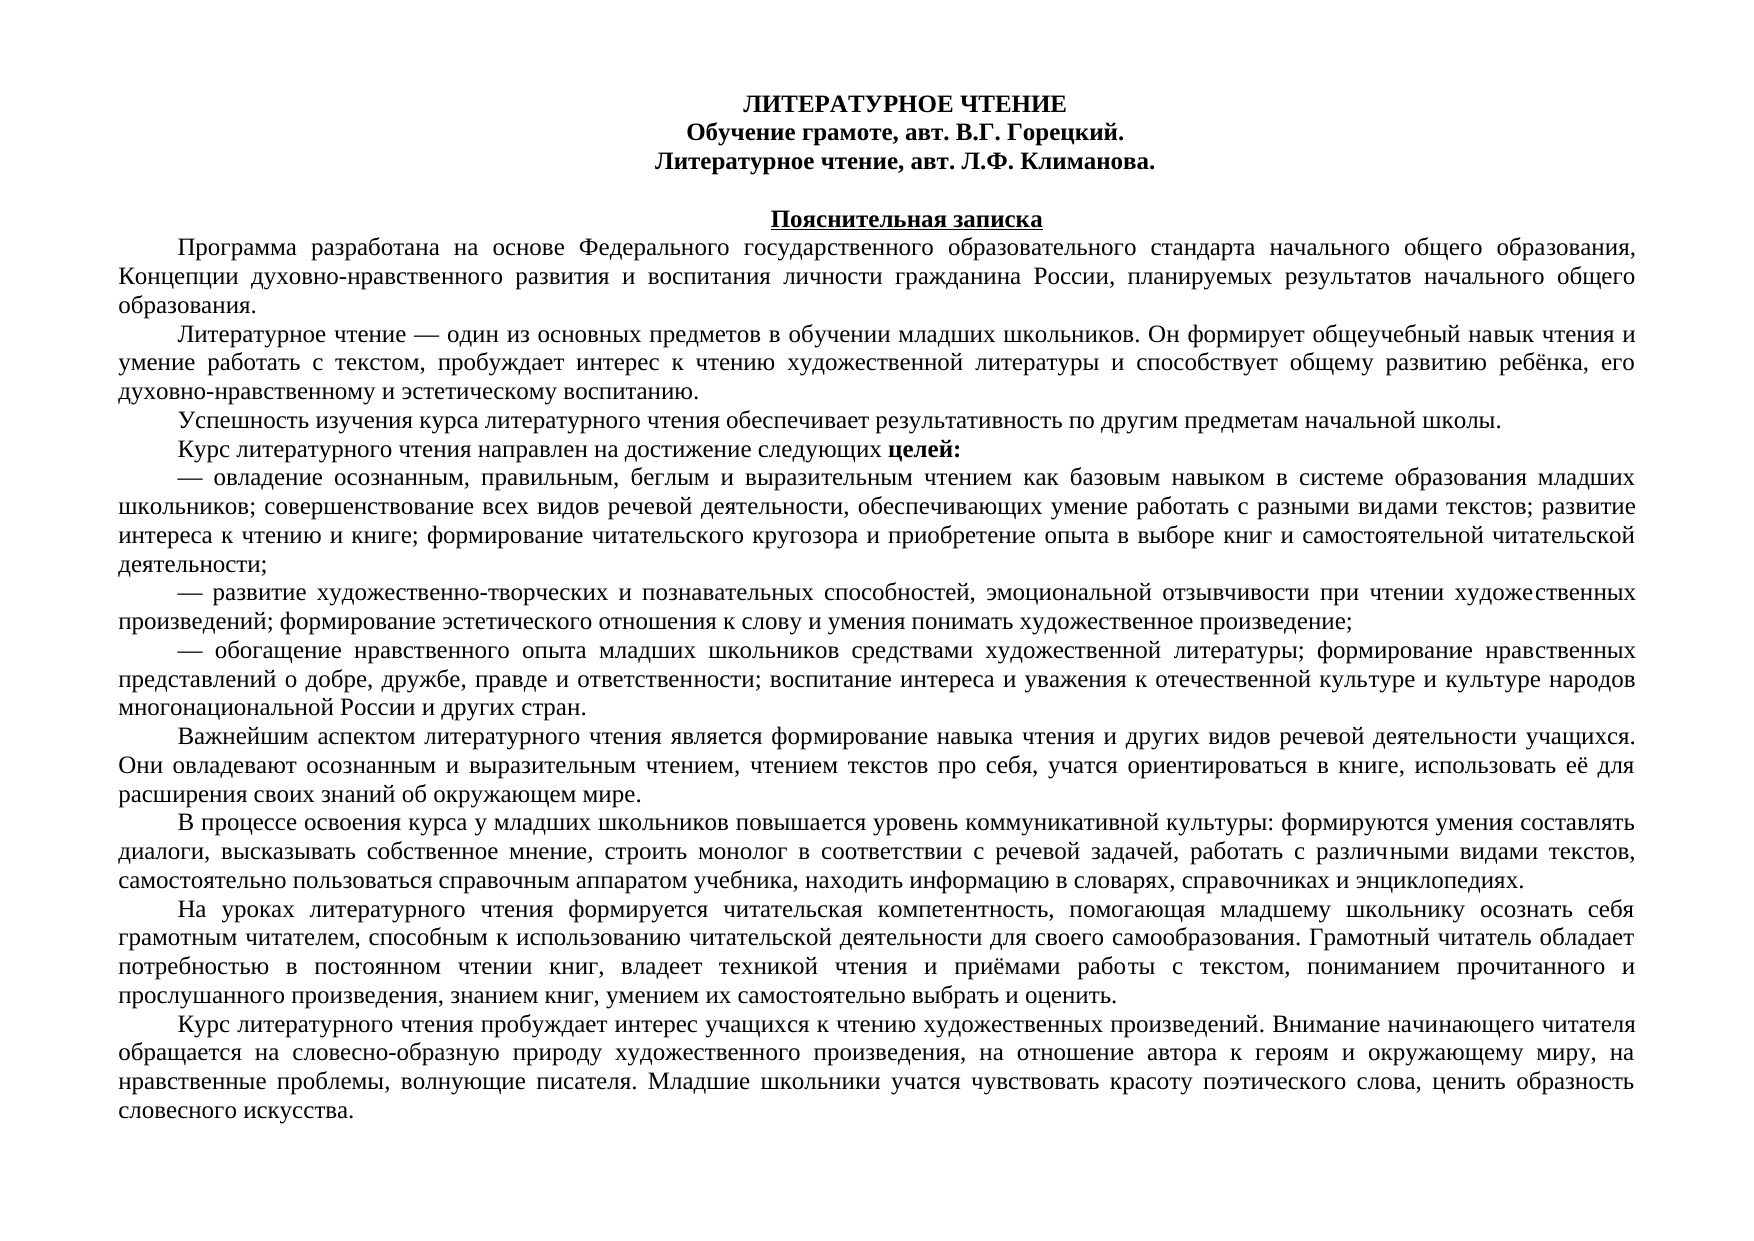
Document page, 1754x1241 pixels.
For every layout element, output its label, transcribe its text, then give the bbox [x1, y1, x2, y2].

text На уроках литературного чтения формируется читательская компетентность, помогающая младшему школьнику осознать себя грамотным читателем, способным к использованию читательской деятельности для своего самообразования. Грамотный читатель обладает потребностью в постоянном чтении книг, владеет техникой чтения и приёмами работы с текстом, пониманием прочитанного и прослушанного произведения, знанием книг, умением их самостоятельно выбрать и оценить. [118, 894, 1636, 1009]
text — развитие художественно-творческих и познавательных способностей, эмоциональной отзывчивости при чтении художественных произведений; формирование эстетического отношения к слову и умения понимать художественное произведение; [118, 577, 1636, 635]
text ЛИТЕРАТУРНОЕ ЧТЕНИЕ [118, 89, 1636, 117]
text В процессе освоения курса у младших школьников повышается уровень коммуникативной культуры: формируются умения составлять диалоги, высказывать собственное мнение, строить монолог в соответствии с речевой задачей, работать с различными видами текстов, самостоятельно пользоваться справочным аппаратом учебника, находить информацию в словарях, справочниках и энциклопедиях. [118, 807, 1636, 894]
text Пояснительная записка [118, 204, 1636, 232]
text — овладение осознанным, правильным, беглым и выразительным чтением как базовым навыком в системе образования младших школьников; совершенствование всех видов речевой деятельности, обеспечивающих умение работать с разными видами текстов; развитие интереса к чтению и книге; формирование читательского кругозора и приобретение опыта в выборе книг и самостоятельной читательской деятельности; [118, 462, 1636, 577]
text Обучение грамоте, авт. В.Г. Горецкий. [118, 117, 1636, 146]
text Успешность изучения курса литературного чтения обеспечивает результативность по другим предметам начальной школы. [118, 405, 1636, 434]
text — обогащение нравственного опыта младших школьников средствами художественной литературы; формирование нравственных представлений о добре, дружбе, правде и ответственности; воспитание интереса и уважения к отечественной культуре и культуре народов многонациональной России и других стран. [118, 635, 1636, 721]
text Важнейшим аспектом литературного чтения является формирование навыка чтения и других видов речевой деятельности учащихся. Они овладевают осознанным и выразительным чтением, чтением текстов про себя, учатся ориентироваться в книге, использовать её для расширения своих знаний об окружающем мире. [118, 721, 1636, 807]
text Литературное чтение, авт. Л.Ф. Климанова. [118, 146, 1636, 175]
text Курс литературного чтения пробуждает интерес учащихся к чтению художественных произведений. Внимание начинающего читателя обращается на словесно-образную природу художественного произведения, на отношение автора к героям и окружающему миру, на нравственные проблемы, волнующие писателя. Младшие школьники учатся чувствовать красоту поэтического слова, ценить образность словесного искусства. [118, 1009, 1636, 1124]
text Курс литературного чтения направлен на достижение следующих целей: [118, 434, 1636, 462]
text Программа разработана на основе Федерального государственного образовательного стандарта начального общего образования, Концепции духовно-нравственного развития и воспитания личности гражданина России, планируемых результатов начального общего образования. [118, 232, 1636, 319]
text Литературное чтение — один из основных предметов в обучении младших школьников. Он формирует общеучебный навык чтения и умение работать с текстом, пробуждает интерес к чтению художественной литературы и способствует общему развитию ребёнка, его духовно-нравственному и эстетическому воспитанию. [118, 319, 1636, 405]
